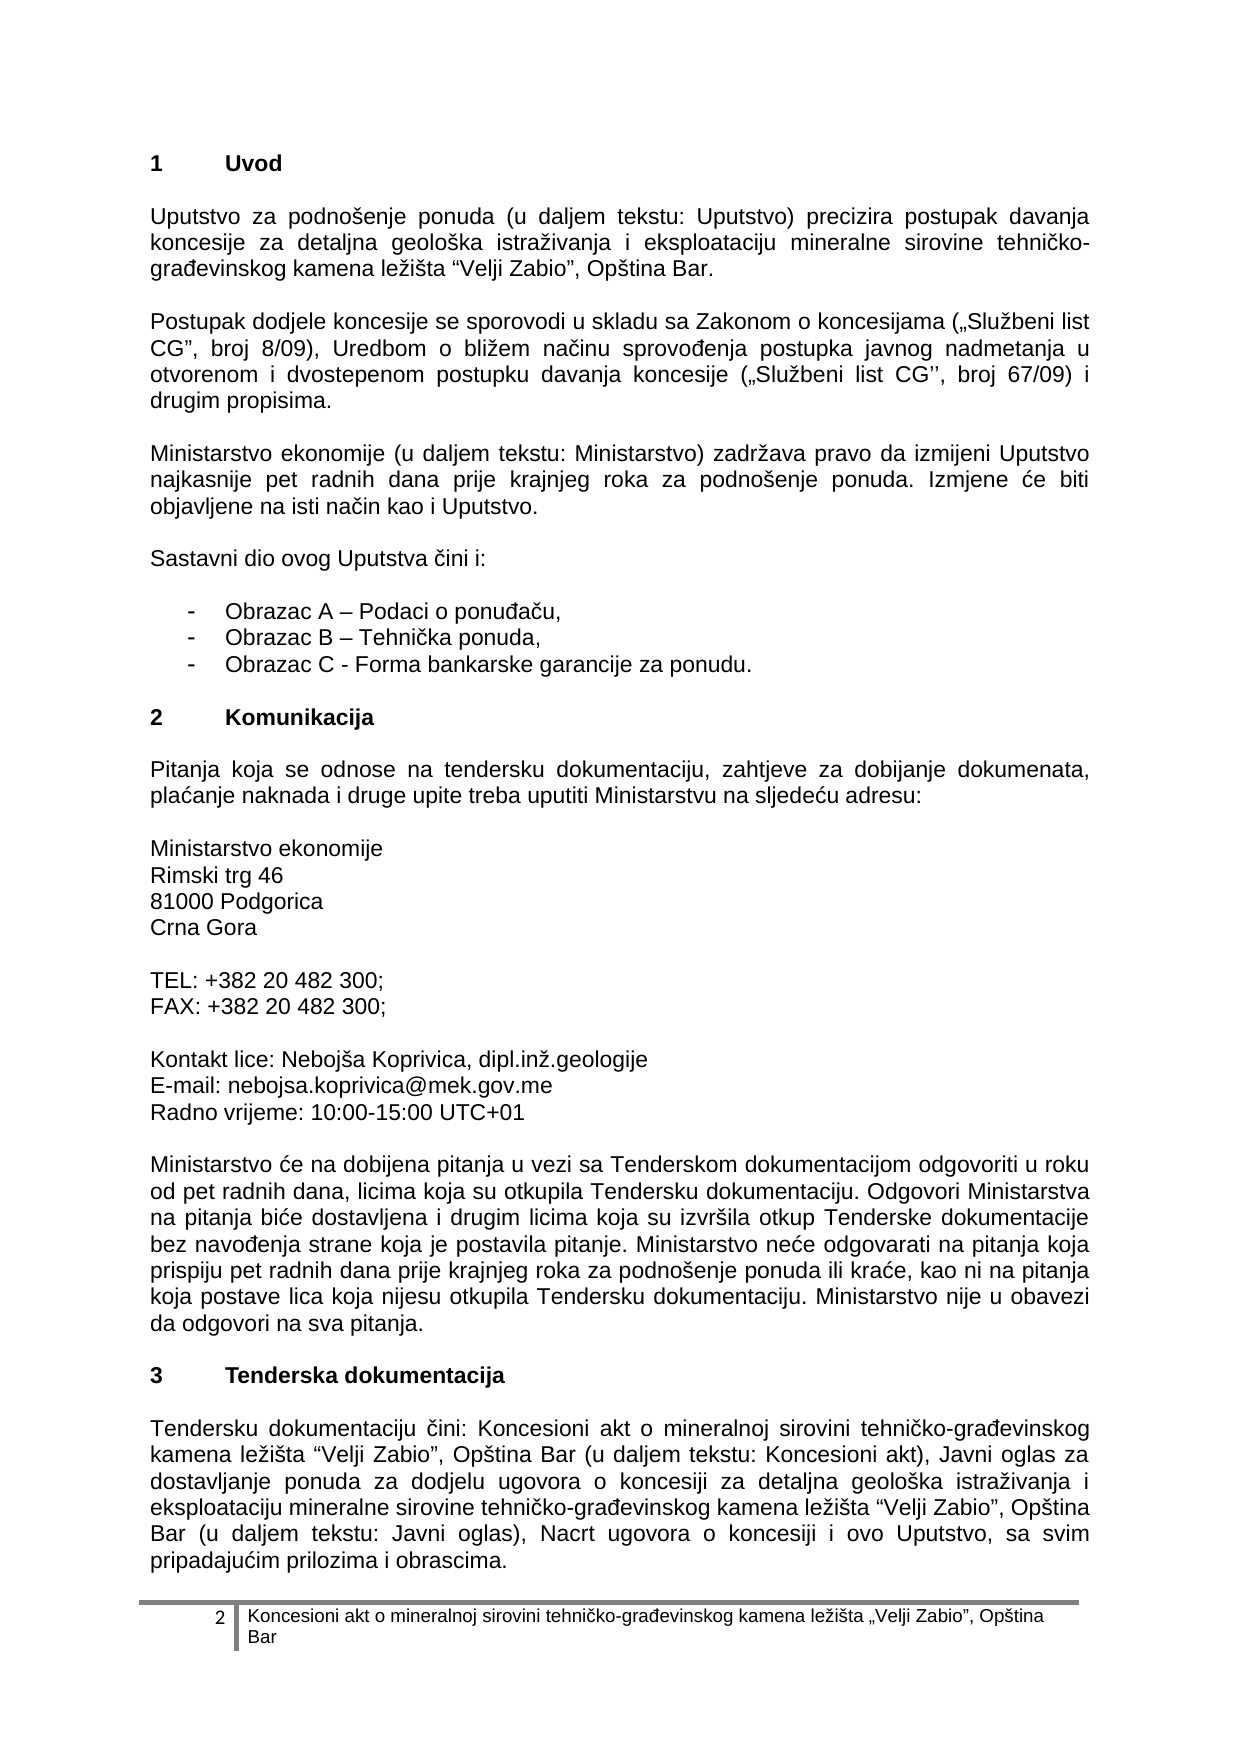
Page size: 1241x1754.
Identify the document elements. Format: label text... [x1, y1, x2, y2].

text Radno vrijeme: 10:00-15:00 UTC+01 [150, 1099, 1090, 1125]
list Obrazac B – Tehnička ponuda, [187, 624, 1090, 651]
text Kontakt lice: Nebojša Koprivica, dipl.inž.geologije [150, 1046, 1090, 1072]
text 81000 Podgorica [150, 888, 1090, 914]
text Sastavni dio ovog Uputstva čini i: [150, 545, 1090, 572]
subtitle Uvod [150, 150, 1090, 176]
text TEL: +382 20 482 300; [150, 967, 1090, 993]
text Ministarstvo ekonomije [150, 835, 1090, 862]
subtitle Komunikacija [150, 703, 1090, 730]
subtitle Tenderska dokumentacija [150, 1362, 1090, 1389]
text Postupak dodjele koncesije se sporovodi u skladu sa Zakonom o koncesijama („Službeni list CG”, broj 8/09), Uredbom o bližem načinu sprovođenja postupka javnog nadmetanja u otvorenom i dvostepenom postupku davanja koncesije („Službeni list CG’’, broj 67/09) i drugim propisima. [150, 308, 1090, 413]
text Tendersku dokumentaciju čini: Koncesioni akt o mineralnoj sirovini tehničko-građevinskog kamena ležišta “Velji Zabio”, Opština Bar (u daljem tekstu: Koncesioni akt), Javni oglas za dostavljanje ponuda za dodjelu ugovora o koncesiji za detaljna geološka istraživanja i eksploataciju mineralne sirovine tehničko-građevinskog kamena ležišta “Velji Zabio”, Opština Bar (u daljem tekstu: Javni oglas), Nacrt ugovora o koncesiji i ovo Uputstvo, sa svim pripadajućim prilozima i obrascima. [150, 1415, 1090, 1573]
text FAX: +382 20 482 300; [150, 993, 1090, 1020]
text Ministarstvo ekonomije (u daljem tekstu: Ministarstvo) zadržava pravo da izmijeni Uputstvo najkasnije pet radnih dana prije krajnjeg roka za podnošenje ponuda. Izmjene će biti objavljene na isti način kao i Uputstvo. [150, 440, 1090, 519]
text Crna Gora [150, 914, 1090, 941]
text Uputstvo za podnošenje ponuda (u daljem tekstu: Uputstvo) precizira postupak davanja koncesije za detaljna geološka istraživanja i eksploataciju mineralne sirovine tehničko-građevinskog kamena ležišta “Velji Zabio”, Opština Bar. [150, 203, 1090, 282]
text Pitanja koja se odnose na tendersku dokumentaciju, zahtjeve za dobijanje dokumenata, plaćanje naknada i druge upite treba uputiti Ministarstvu na sljedeću adresu: [150, 756, 1090, 809]
text Ministarstvo će na dobijena pitanja u vezi sa Tenderskom dokumentacijom odgovoriti u roku od pet radnih dana, licima koja su otkupila Tendersku dokumentaciju. Odgovori Ministarstva na pitanja biće dostavljena i drugim licima koja su izvršila otkup Tenderske dokumentacije bez navođenja strane koja je postavila pitanje. Ministarstvo neće odgovarati na pitanja koja prispiju pet radnih dana prije krajnjeg roka za podnošenje ponuda ili kraće, kao ni na pitanja koja postave lica koja nijesu otkupila Tendersku dokumentaciju. Ministarstvo nije u obavezi da odgovori na sva pitanja. [150, 1151, 1090, 1336]
list Obrazac C - Forma bankarske garancije za ponudu. [187, 651, 1090, 677]
text E-mail: nebojsa.koprivica@mek.gov.me [150, 1072, 1090, 1099]
text Rimski trg 46 [150, 862, 1090, 888]
list Obrazac A – Podaci o ponuđaču, [187, 598, 1090, 624]
